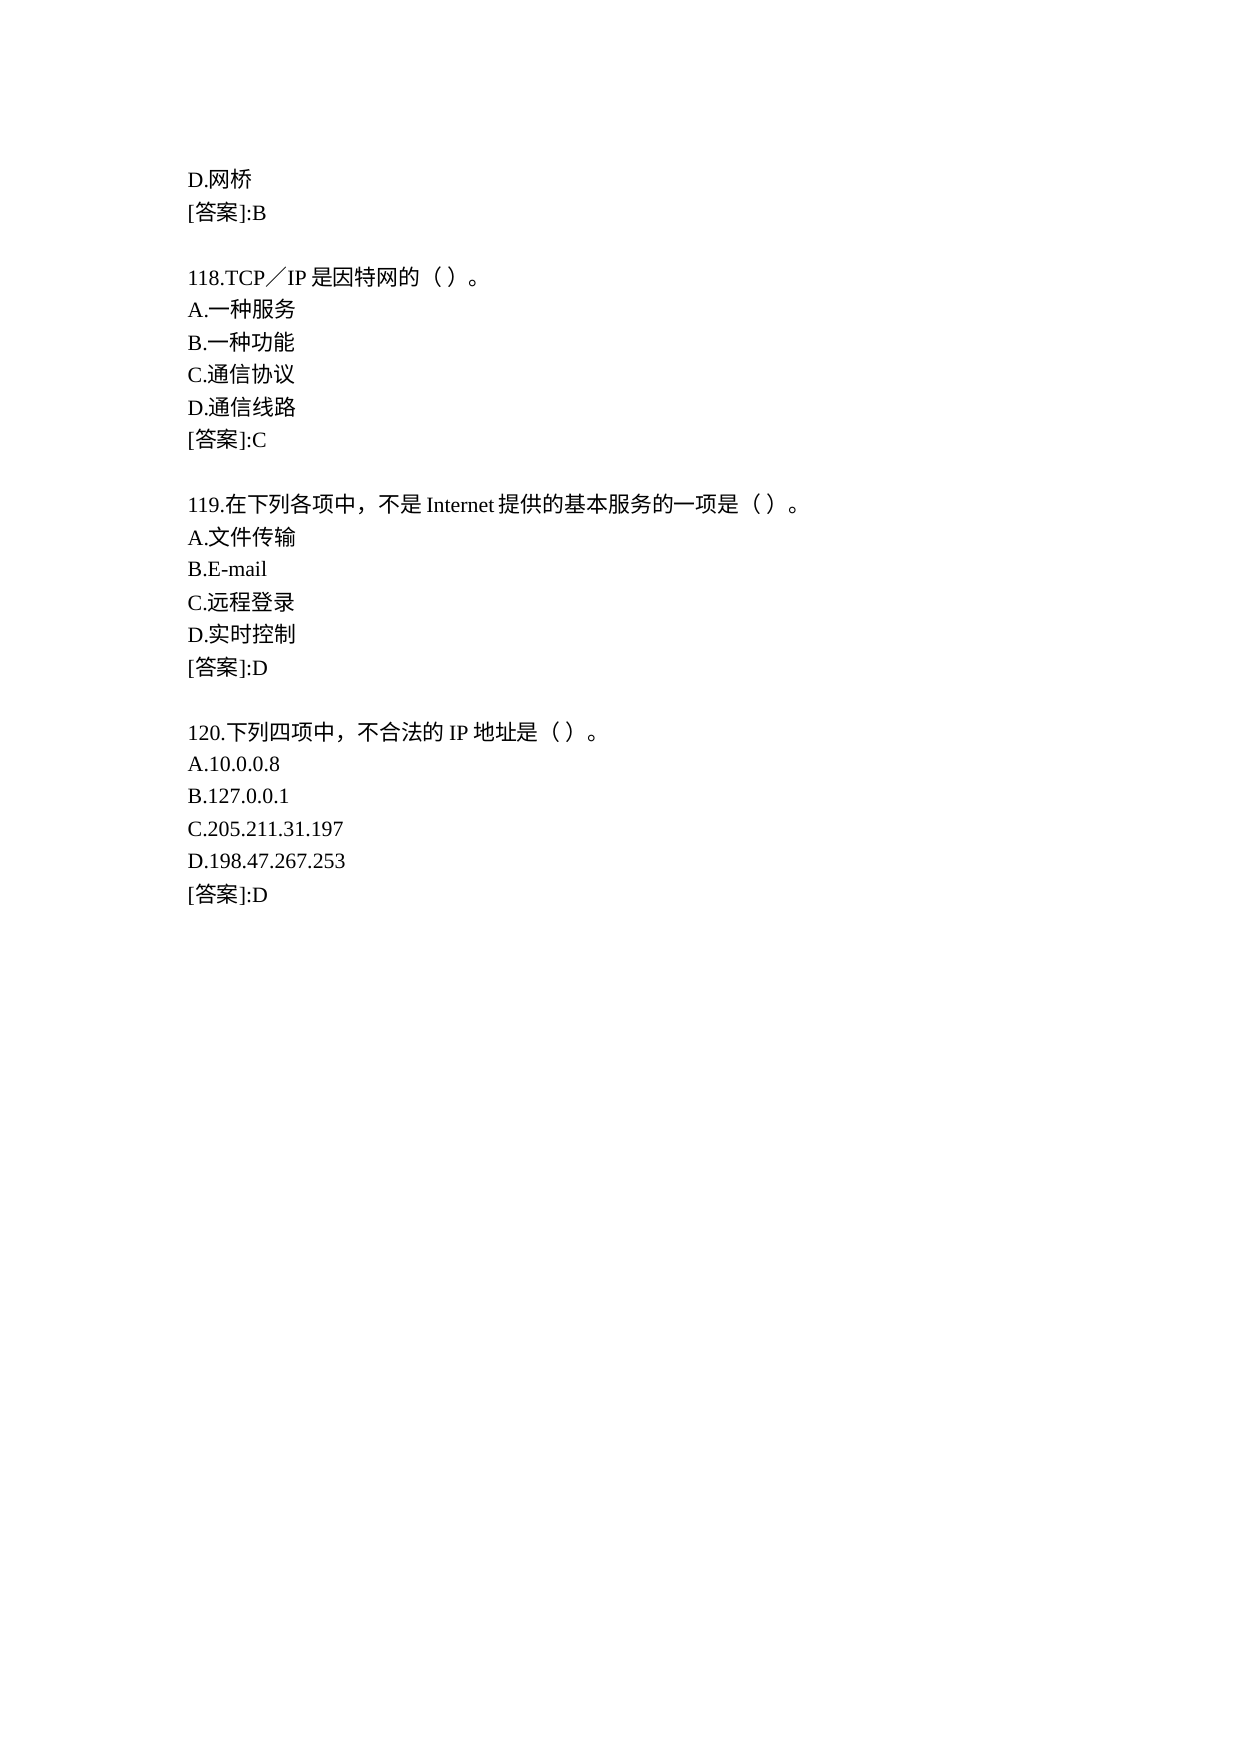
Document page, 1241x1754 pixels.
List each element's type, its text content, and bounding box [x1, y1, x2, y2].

text D.网桥 [187, 162, 1053, 194]
text D.实时控制 [187, 617, 1053, 649]
text [答案]:C [187, 422, 1053, 454]
text C.通信协议 [187, 357, 1053, 389]
text D.198.47.267.253 [187, 844, 1053, 877]
text [答案]:B [187, 194, 1053, 227]
text 120.下列四项中，不合法的IP地址是（ ）。 [187, 714, 1053, 747]
text B.一种功能 [187, 324, 1053, 357]
text A.一种服务 [187, 292, 1053, 324]
text 118.TCP／IP是因特网的（ ）。 [187, 259, 1053, 292]
text A.10.0.0.8 [187, 747, 1053, 779]
text D.通信线路 [187, 389, 1053, 422]
text [答案]:D [187, 649, 1053, 682]
text C.远程登录 [187, 584, 1053, 617]
text B.E-mail [187, 552, 1053, 584]
text [答案]:D [187, 877, 1053, 909]
text A.文件传输 [187, 519, 1053, 552]
text 119.在下列各项中，不是Internet提供的基本服务的一项是（ ）。 [187, 487, 1053, 519]
text C.205.211.31.197 [187, 812, 1053, 844]
text B.127.0.0.1 [187, 779, 1053, 812]
